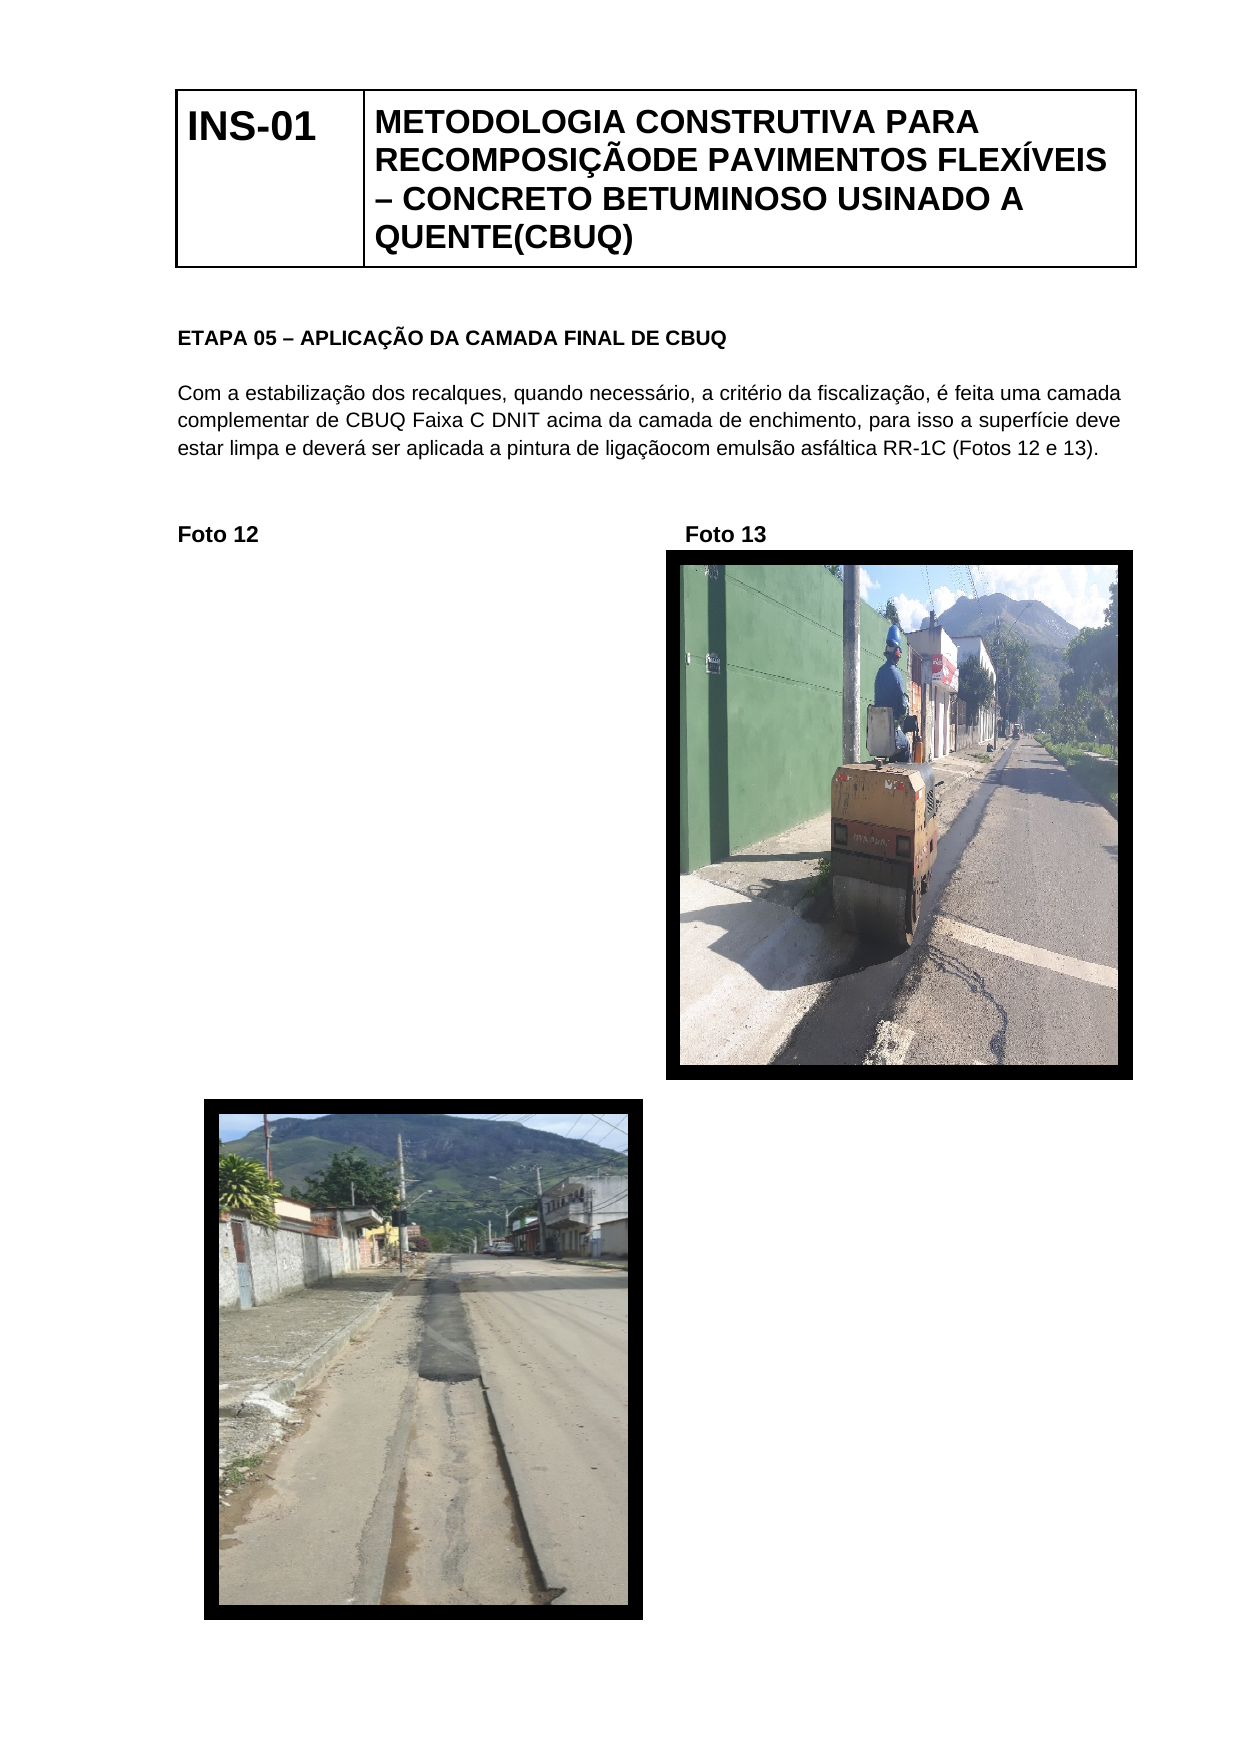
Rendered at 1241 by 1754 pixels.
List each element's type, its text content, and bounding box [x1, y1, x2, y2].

picture [219, 1114, 628, 1605]
picture [680, 565, 1118, 1065]
text Com a estabilização dos recalques, quando necessário, a critério da fiscalização, é feita uma camada complementar de CBUQ Faixa C DNIT acima da camada de enchimento, para isso a superfície deve estar limpa e deverá ser aplicada a pintura de ligaçãocom emulsão asfáltica RR-1C (Fotos 12 e 13). [177, 381, 1122, 460]
text Foto 12 Foto 13 [177, 521, 1122, 547]
text ETAPA 05 – APLICAÇÃO DA CAMADA FINAL DE CBUQ [177, 326, 1122, 350]
